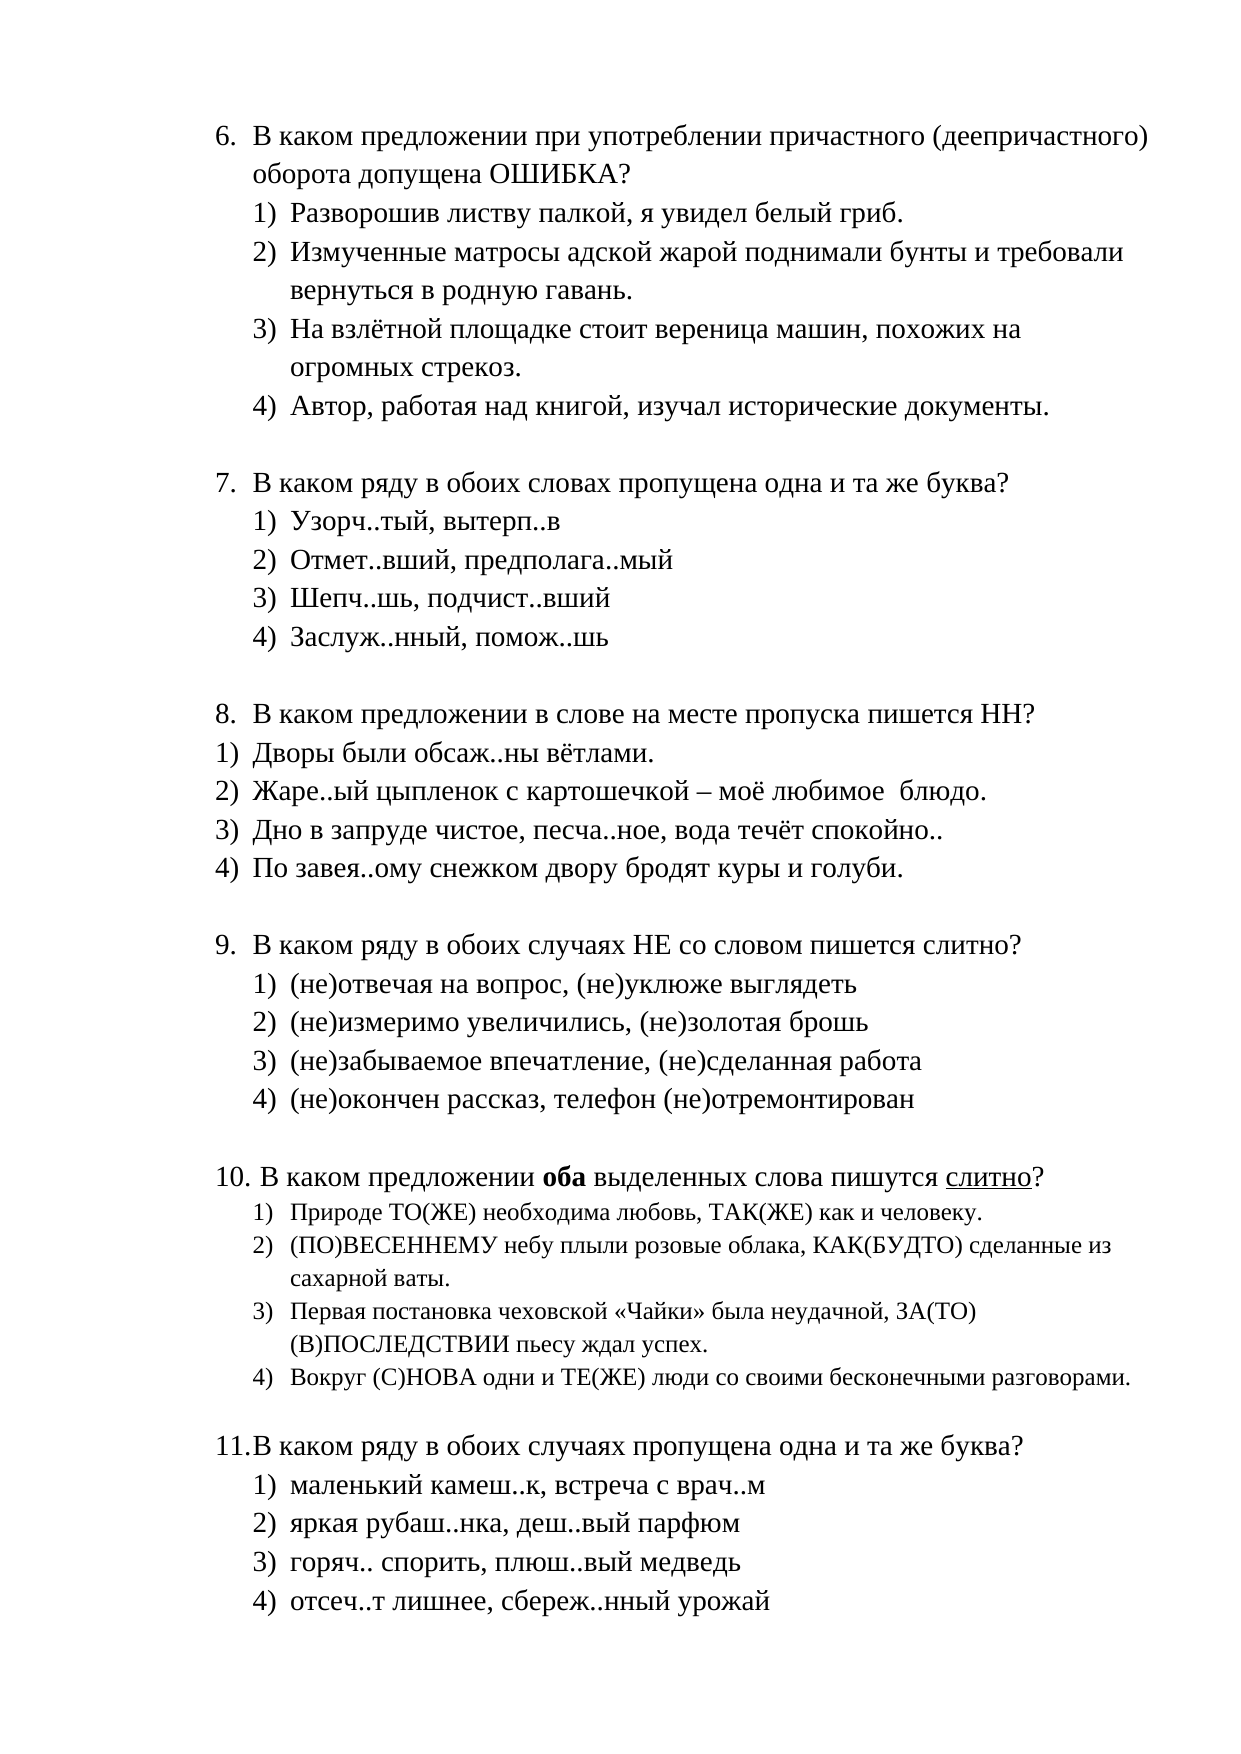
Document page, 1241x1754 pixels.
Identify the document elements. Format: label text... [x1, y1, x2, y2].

list Автор, работая над книгой, изучал исторические документы. [252, 388, 1152, 421]
list В каком предложении в слове на месте пропуска пишется НН? [215, 696, 1152, 730]
list В каком предложении оба выделенных слова пишутся слитно? [215, 1159, 1152, 1192]
list В каком ряду в обоих случаях НЕ со словом пишется слитно? [215, 927, 1152, 961]
list Вокруг (С)НОВА одни и ТЕ(ЖЕ) люди со своими бесконечными разговорами. [252, 1362, 1152, 1391]
list Отмет..вший, предполага..мый [252, 542, 1152, 576]
list В каком предложении при употреблении причастного (деепричастного) оборота допущена ОШИБКА? [215, 118, 1152, 190]
list (не)забываемое впечатление, (не)сделанная работа [252, 1043, 1152, 1077]
list маленький камеш..к, встреча с врач..м [252, 1467, 1152, 1501]
list Узорч..тый, вытерп..в [252, 503, 1152, 537]
list Заслуж..нный, помож..шь [252, 619, 1152, 653]
list (ПО)ВЕСЕННЕМУ небу плыли розовые облака, КАК(БУДТО) сделанные из сахарной ваты. [252, 1230, 1152, 1292]
list (не)измеримо увеличились, (не)золотая брошь [252, 1004, 1152, 1038]
list На взлётной площадке стоит вереница машин, похожих на огромных стрекоз. [252, 311, 1152, 383]
list Дно в запруде чистое, песча..ное, вода течёт спокойно.. [215, 812, 1152, 845]
list По завея..ому снежком двору бродят куры и голуби. [215, 850, 1152, 884]
list яркая рубаш..нка, деш..вый парфюм [252, 1506, 1152, 1539]
list (не)отвечая на вопрос, (не)уклюже выглядеть [252, 966, 1152, 999]
list Измученные матросы адской жарой поднимали бунты и требовали вернуться в родную гавань. [252, 234, 1152, 306]
list В каком ряду в обоих словах пропущена одна и та же буква? [215, 465, 1152, 498]
list Разворошив листву палкой, я увидел белый гриб. [252, 195, 1152, 229]
list Шепч..шь, подчист..вший [252, 581, 1152, 614]
list В каком ряду в обоих случаях пропущена одна и та же буква? [215, 1428, 1152, 1462]
list (не)окончен рассказ, телефон (не)отремонтирован [252, 1082, 1152, 1115]
list Дворы были обсаж..ны вётлами. [215, 735, 1152, 768]
list Природе ТО(ЖЕ) необходима любовь, ТАК(ЖЕ) как и человеку. [252, 1197, 1152, 1226]
list горяч.. спорить, плюш..вый медведь [252, 1544, 1152, 1578]
list отсеч..т лишнее, сбереж..нный урожай [252, 1583, 1152, 1616]
list Первая постановка чеховской «Чайки» была неудачной, ЗА(ТО) (В)ПОСЛЕДСТВИИ пьесу ждал успех. [252, 1296, 1152, 1358]
list Жаре..ый цыпленок с картошечкой – моё любимое блюдо. [215, 773, 1152, 807]
